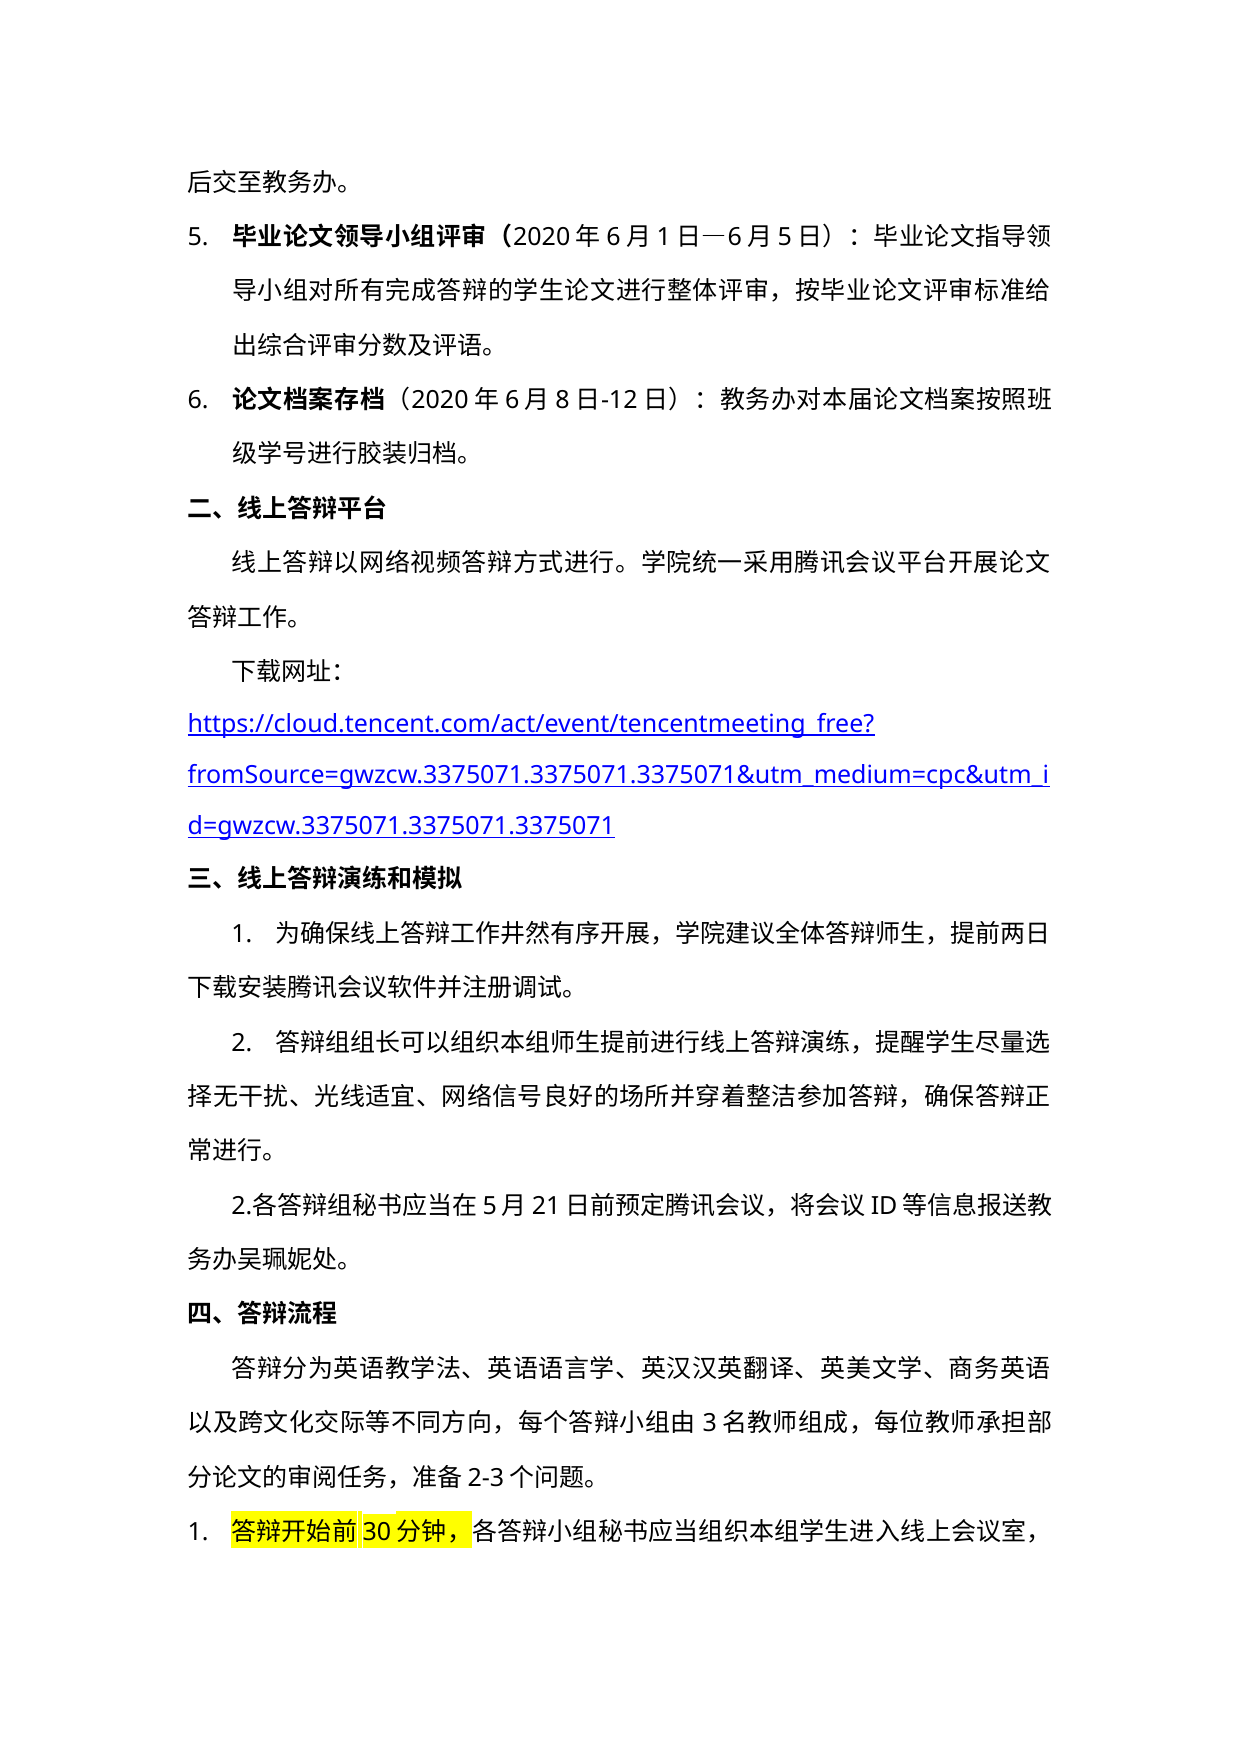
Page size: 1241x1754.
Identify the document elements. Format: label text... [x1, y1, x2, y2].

list 线上答辩演练和模拟 [187, 859, 1053, 895]
text 线上答辩以网络视频答辩方式进行。学院统一采用腾讯会议平台开展论文答辩工作。 [187, 543, 1053, 633]
list 答辩流程 [187, 1294, 1053, 1330]
text 2.各答辩组秘书应当在5月21日前预定腾讯会议，将会议ID等信息报送教务办吴珮妮处。 [187, 1185, 1053, 1276]
list 论文档案存档（2020年6月8日-12日）：教务办对本届论文档案按照班级学号进行胶装归档。 [187, 379, 1053, 470]
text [187, 162, 1053, 198]
text 答辩分为英语教学法、英语语言学、英汉汉英翻译、英美文学、商务英语以及跨文化交际等不同方向，每个答辩小组由3名教师组成，每位教师承担部分论文的审阅任务，准备2-3个问题。 [187, 1348, 1053, 1493]
text 下载网址： [187, 651, 1053, 688]
list 为确保线上答辩工作井然有序开展，学院建议全体答辩师生，提前两日下载安装腾讯会议软件并注册调试。 [187, 913, 1053, 1004]
text https://cloud.tencent.com/act/event/tencentmeeting_free?fromSource=gwzcw.3375071.3375071.3375071&utm_medium=cpc&utm_id=gwzcw.3375071.3375071.3375071 [187, 706, 1053, 842]
list 答辩组组长可以组织本组师生提前进行线上答辩演练，提醒学生尽量选择无干扰、光线适宜、网络信号良好的场所并穿着整洁参加答辩，确保答辩正常进行。 [187, 1022, 1053, 1167]
list 毕业论文领导小组评审（2020年6月1日—6月5日）：毕业论文指导领导小组对所有完成答辩的学生论文进行整体评审，按毕业论文评审标准给出综合评审分数及评语。 [187, 216, 1053, 361]
list 线上答辩平台 [187, 488, 1053, 524]
list 答辩开始前30分钟，各答辩小组秘书应当组织本组学生进入线上会议室，逐一进行答辩测试，确保网络正常，视频清晰，音频流畅。 [472, 1511, 1053, 1548]
